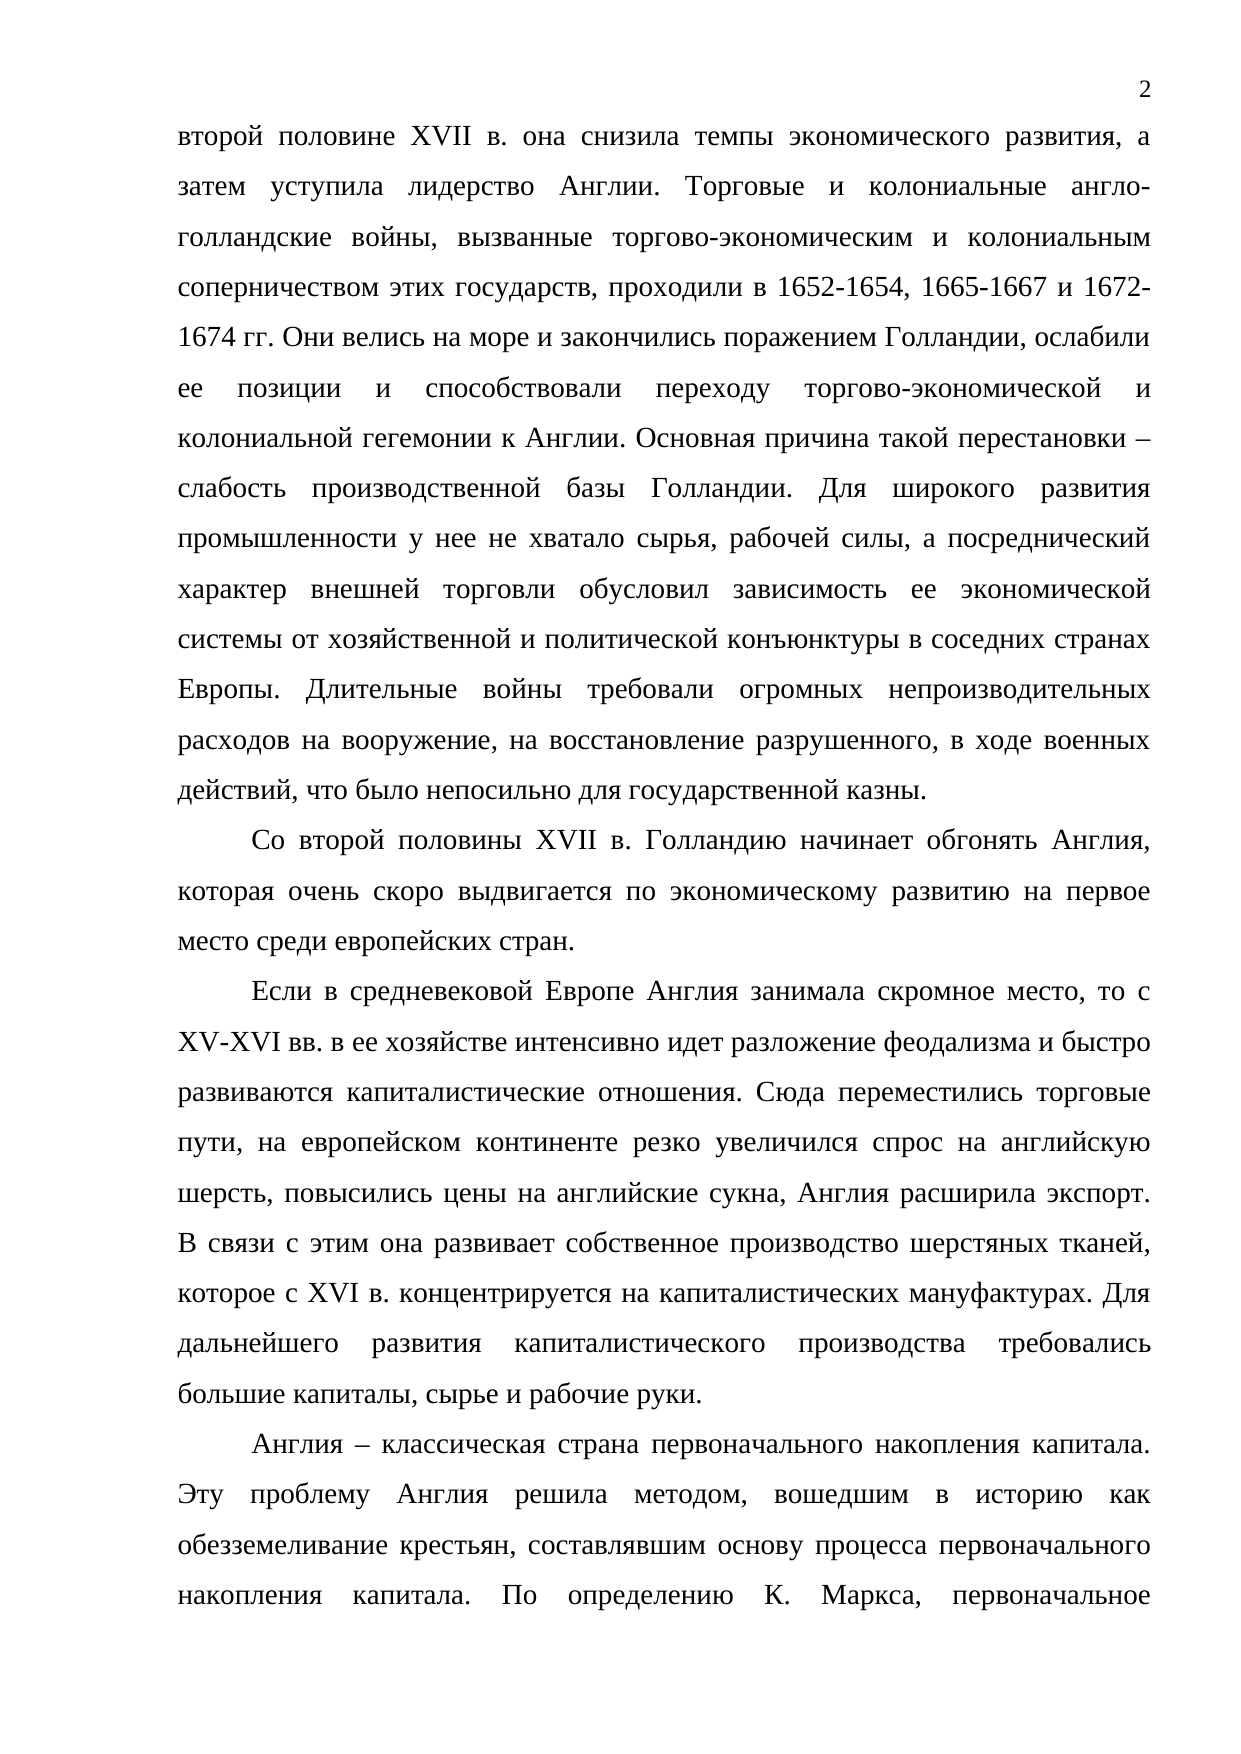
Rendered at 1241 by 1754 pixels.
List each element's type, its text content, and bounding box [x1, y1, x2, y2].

text Со второй половины XVII в. Голландию начинает обгонять Англия, которая очень скоро выдвигается по экономическому развитию на первое место среди европейских стран. [177, 822, 1152, 957]
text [177, 1426, 1152, 1611]
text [177, 118, 1152, 806]
text Если в средневековой Европе Англия занимала скромное место, то с XV-XVI вв. в ее хозяйстве интенсивно идет разложение феодализма и быстро развиваются капиталистические отношения. Сюда переместились торговые пути, на европейском континенте резко увеличился спрос на английскую шерсть, повысились цены на английские сукна, Англия расширила экспорт. В связи с этим она развивает собственное производство шерстяных тканей, которое с XVI в. концентрируется на капиталистических мануфактурах. Для дальнейшего развития капиталистического производства требовались большие капиталы, сырье и рабочие руки. [177, 973, 1152, 1409]
